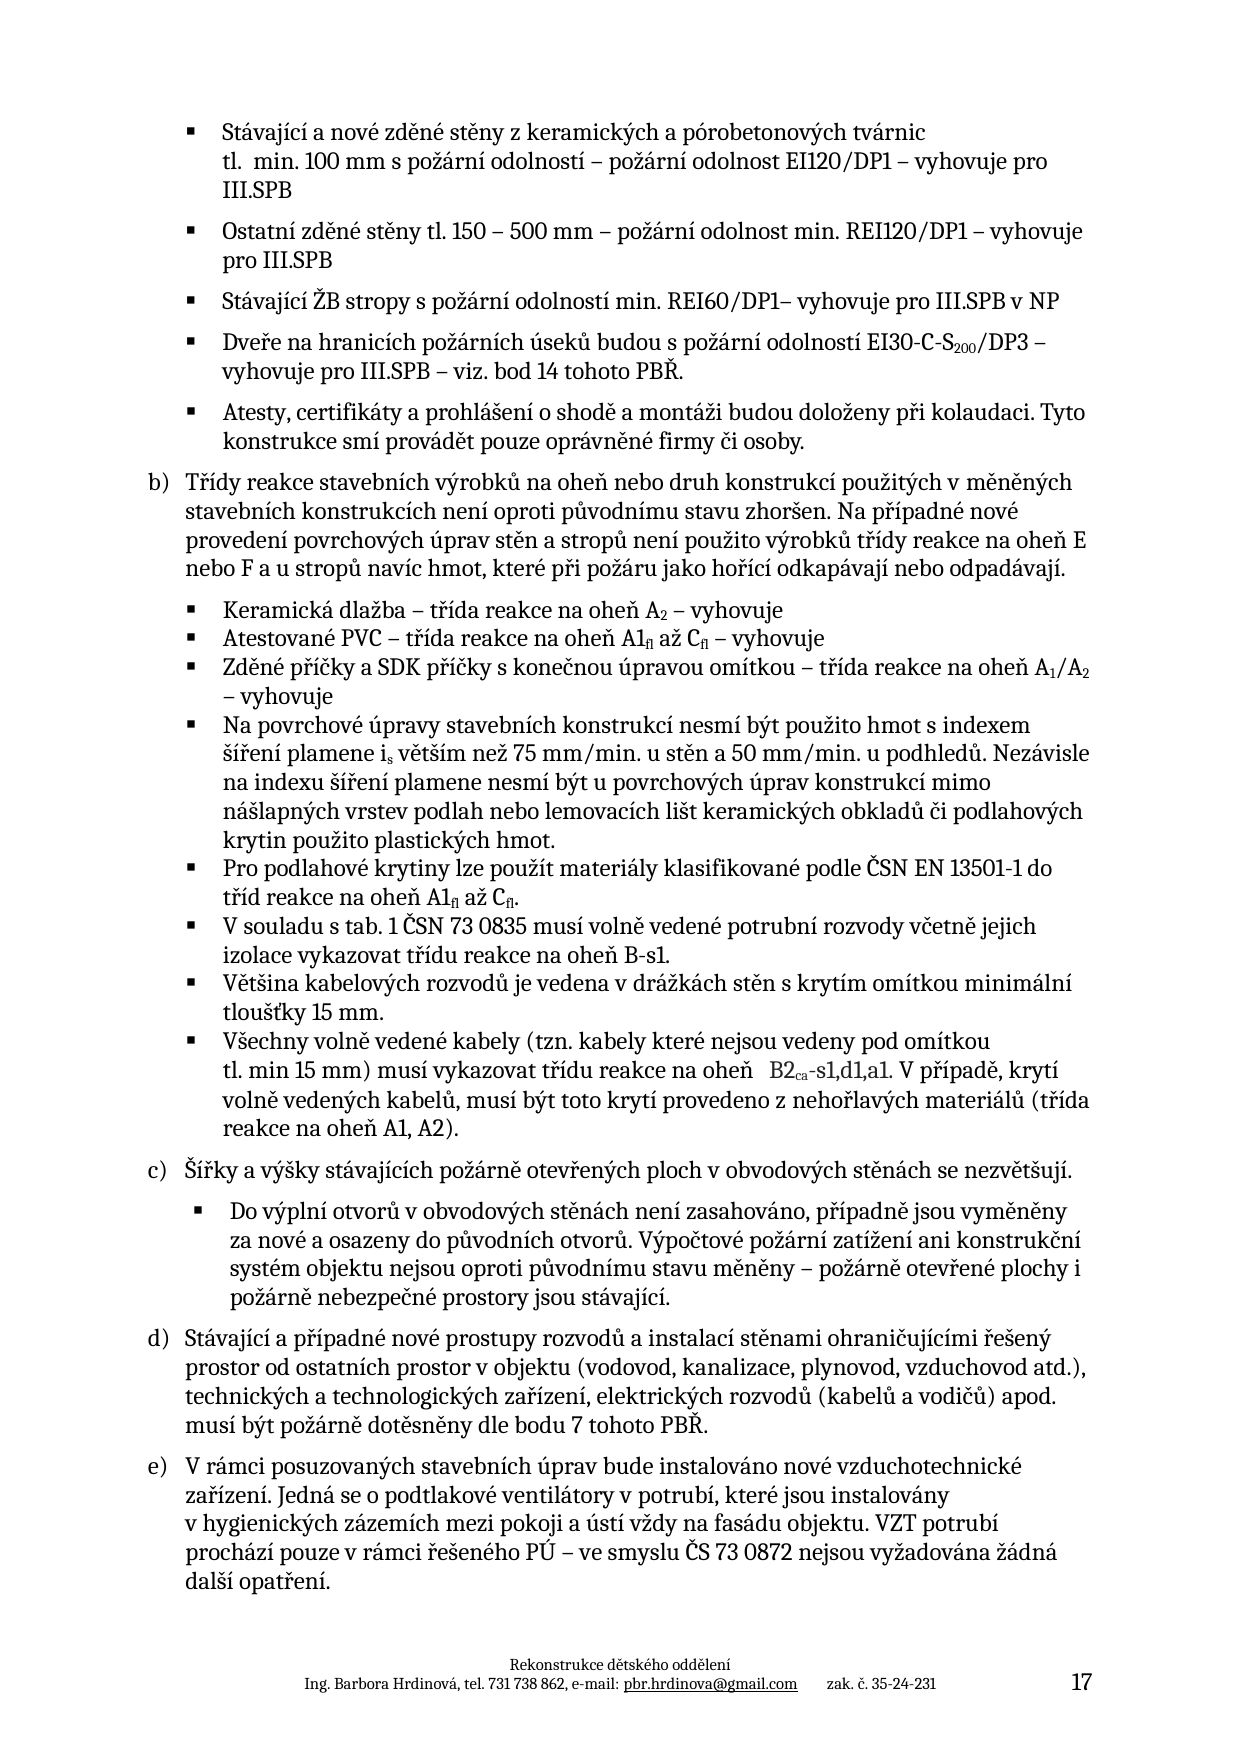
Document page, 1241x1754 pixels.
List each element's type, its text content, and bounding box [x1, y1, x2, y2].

list Třídy reakce stavebních výrobků na oheň nebo druh konstrukcí použitých v měněných stavebních konstrukcích není oproti původnímu stavu zhoršen. Na případné nové provedení povrchových úprav stěn a stropů není použito výrobků třídy reakce na oheň E nebo F a u stropů navíc hmot, které při požáru jako hořící odkapávají nebo odpadávají. [148, 468, 1092, 583]
list Na povrchové úpravy stavebních konstrukcí nesmí být použito hmot s indexem šíření plamene is větším než 75 mm/min. u stěn a 50 mm/min. u podhledů. Nezávisle na indexu šíření plamene nesmí být u povrchových úprav konstrukcí mimo nášlapných vrstev podlah nebo lemovacích lišt keramických obkladů či podlahových krytin použito plastických hmot. [185, 711, 1092, 854]
list Zděné příčky a SDK příčky s konečnou úpravou omítkou – třída reakce na oheň A1/A2 – vyhovuje [185, 653, 1092, 711]
list Pro podlahové krytiny lze použít materiály klasifikované podle ČSN EN 13501-1 do tříd reakce na oheň A1fl až Cfl. [185, 854, 1092, 912]
list Všechny volně vedené kabely (tzn. kabely které nejsou vedeny pod omítkou tl. min 15 mm) musí vykazovat třídu reakce na oheň B2ca-s1,d1,a1. V případě, krytí volně vedených kabelů, musí být toto krytí provedeno z nehořlavých materiálů (třída reakce na oheň A1, A2). [185, 1027, 1092, 1143]
list Ostatní zděné stěny tl. 150 – 500 mm – požární odolnost min. REI120/DP1 – vyhovuje pro III.SPB [185, 217, 1092, 274]
list Stávající ŽB stropy s požární odolností min. REI60/DP1– vyhovuje pro III.SPB v NP [185, 287, 1092, 316]
list V souladu s tab. 1 ČSN 73 0835 musí volně vedené potrubní rozvody včetně jejich izolace vykazovat třídu reakce na oheň B-s1. [185, 912, 1092, 969]
list Stávající a nové zděné stěny z keramických a pórobetonových tvárnic tl. min. 100 mm s požární odolností – požární odolnost EI120/DP1 – vyhovuje pro III.SPB [185, 118, 1092, 204]
list Do výplní otvorů v obvodových stěnách není zasahováno, případně jsou vyměněny za nové a osazeny do původních otvorů. Výpočtové požární zatížení ani konstrukční systém objektu nejsou oproti původnímu stavu měněny – požárně otevřené plochy i požárně nebezpečné prostory jsou stávající. [192, 1197, 1092, 1312]
list Dveře na hranicích požárních úseků budou s požární odolností EI30-C-S200/DP3 – vyhovuje pro III.SPB – viz. bod 14 tohoto PBŘ. [185, 328, 1092, 386]
list Stávající a případné nové prostupy rozvodů a instalací stěnami ohraničujícími řešený prostor od ostatních prostor v objektu (vodovod, kanalizace, plynovod, vzduchovod atd.), technických a technologických zařízení, elektrických rozvodů (kabelů a vodičů) apod. musí být požárně dotěsněny dle bodu 7 tohoto PBŘ. [148, 1324, 1092, 1439]
list Keramická dlažba – třída reakce na oheň A2 – vyhovuje [185, 596, 1092, 624]
list Šířky a výšky stávajících požárně otevřených ploch v obvodových stěnách se nezvětšují. [148, 1156, 1092, 1184]
list Atestované PVC – třída reakce na oheň A1fl až Cfl – vyhovuje [185, 624, 1092, 653]
list Většina kabelových rozvodů je vedena v drážkách stěn s krytím omítkou minimální tloušťky 15 mm. [185, 969, 1092, 1027]
list Atesty, certifikáty a prohlášení o shodě a montáži budou doloženy při kolaudaci. Tyto konstrukce smí provádět pouze oprávněné firmy či osoby. [185, 398, 1092, 456]
list V rámci posuzovaných stavebních úprav bude instalováno nové vzduchotechnické zařízení. Jedná se o podtlakové ventilátory v potrubí, které jsou instalovány v hygienických zázemích mezi pokoji a ústí vždy na fasádu objektu. VZT potrubí prochází pouze v rámci řešeného PÚ – ve smyslu ČS 73 0872 nejsou vyžadována žádná další opatření. [148, 1452, 1092, 1596]
